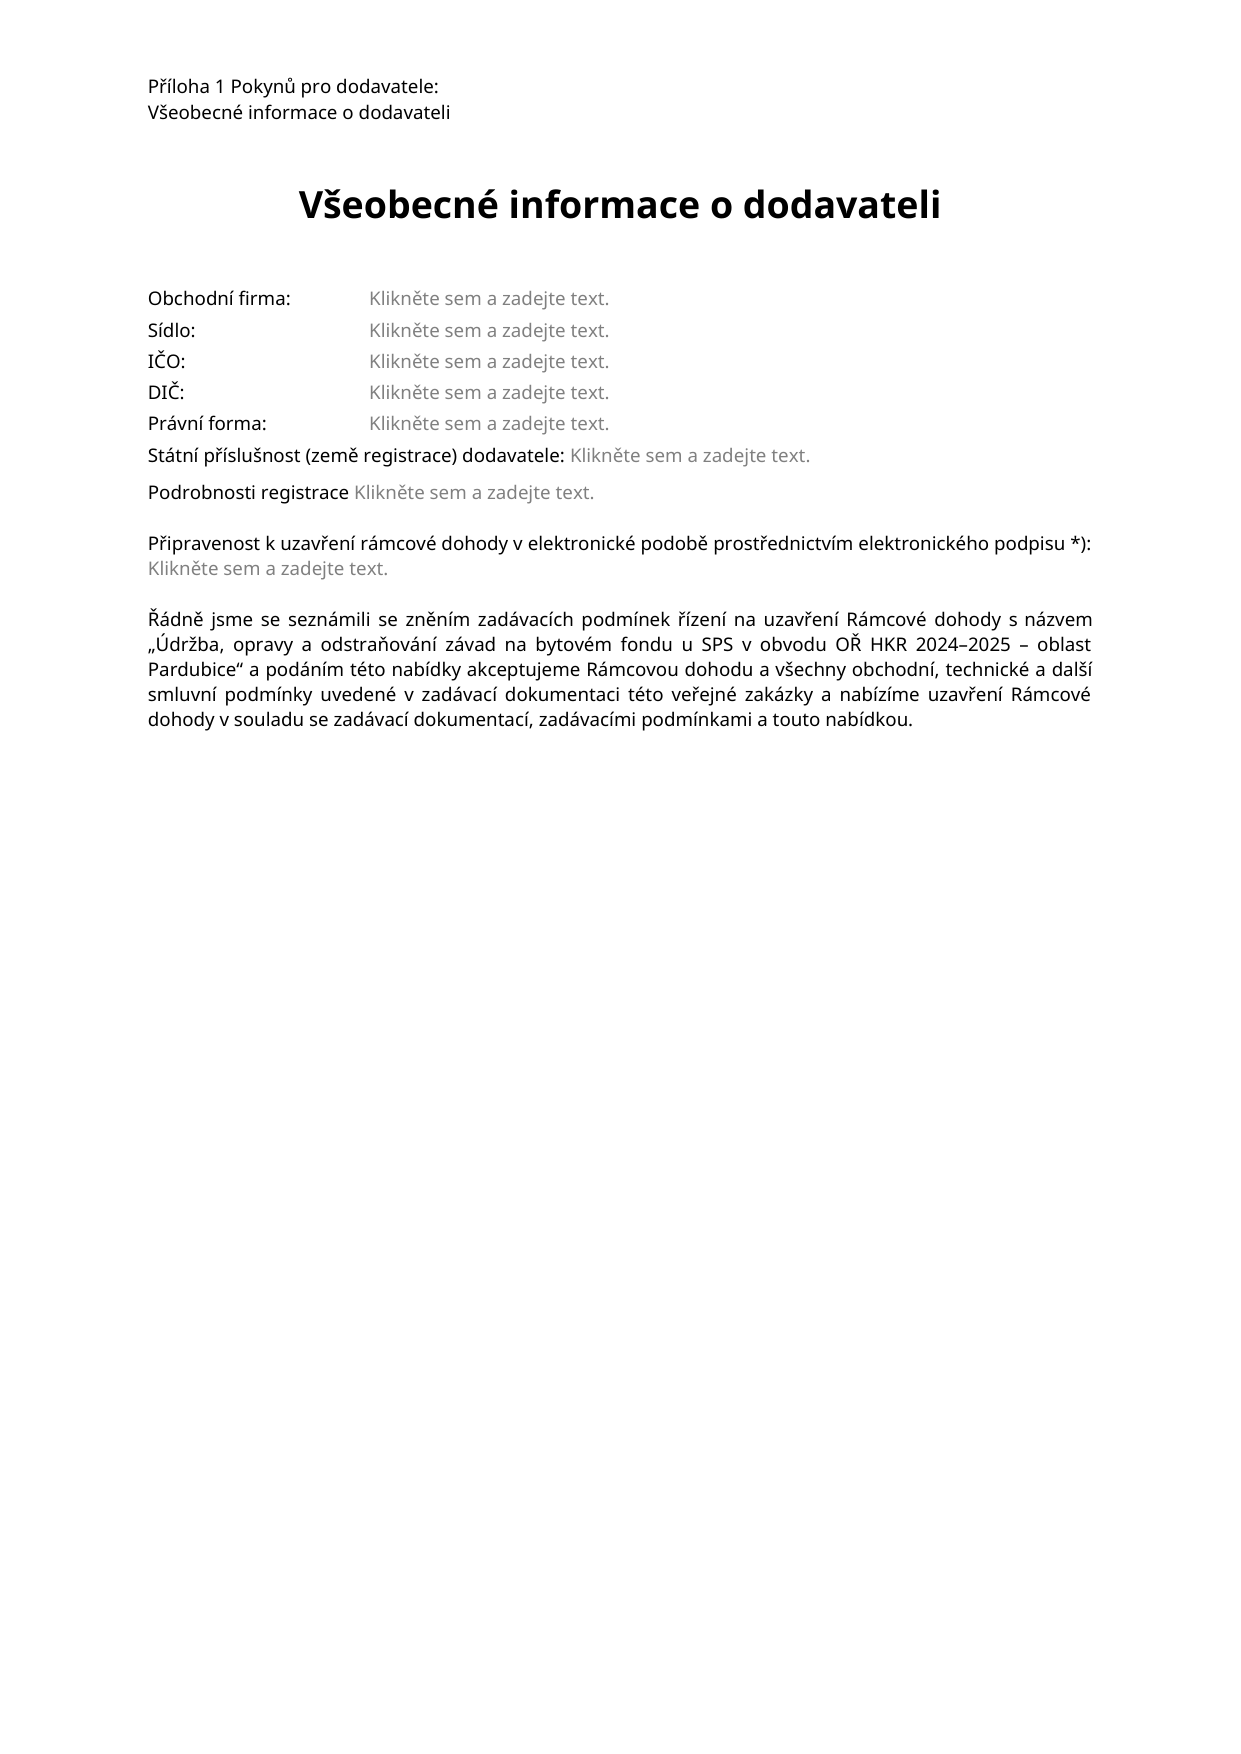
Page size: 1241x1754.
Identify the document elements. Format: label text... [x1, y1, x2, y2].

text Sídlo: [148, 317, 1093, 342]
text Státní příslušnost (země registrace) dodavatele: [148, 442, 1093, 467]
text Podrobnosti registrace [148, 479, 1093, 504]
title Všeobecné informace o dodavateli [148, 178, 1093, 229]
text Řádně jsme se seznámili se zněním zadávacích podmínek řízení na uzavření Rámcové dohody s názvem „Údržba, opravy a odstraňování závad na bytovém fondu u SPS v obvodu OŘ HKR 2024–2025 – oblast Pardubice“ a podáním této nabídky akceptujeme Rámcovou dohodu a všechny obchodní, technické a další smluvní podmínky uvedené v zadávací dokumentaci této veřejné zakázky a nabízíme uzavření Rámcové dohody v souladu se zadávací dokumentací, zadávacími podmínkami a touto nabídkou. [148, 606, 1093, 731]
text Obchodní firma: [148, 286, 1093, 311]
text IČO: [148, 348, 1093, 373]
text Právní forma: [148, 411, 1093, 436]
text Připravenost k uzavření rámcové dohody v elektronické podobě prostřednictvím elektronického podpisu *): [148, 530, 1093, 581]
text DIČ: [148, 379, 1093, 404]
